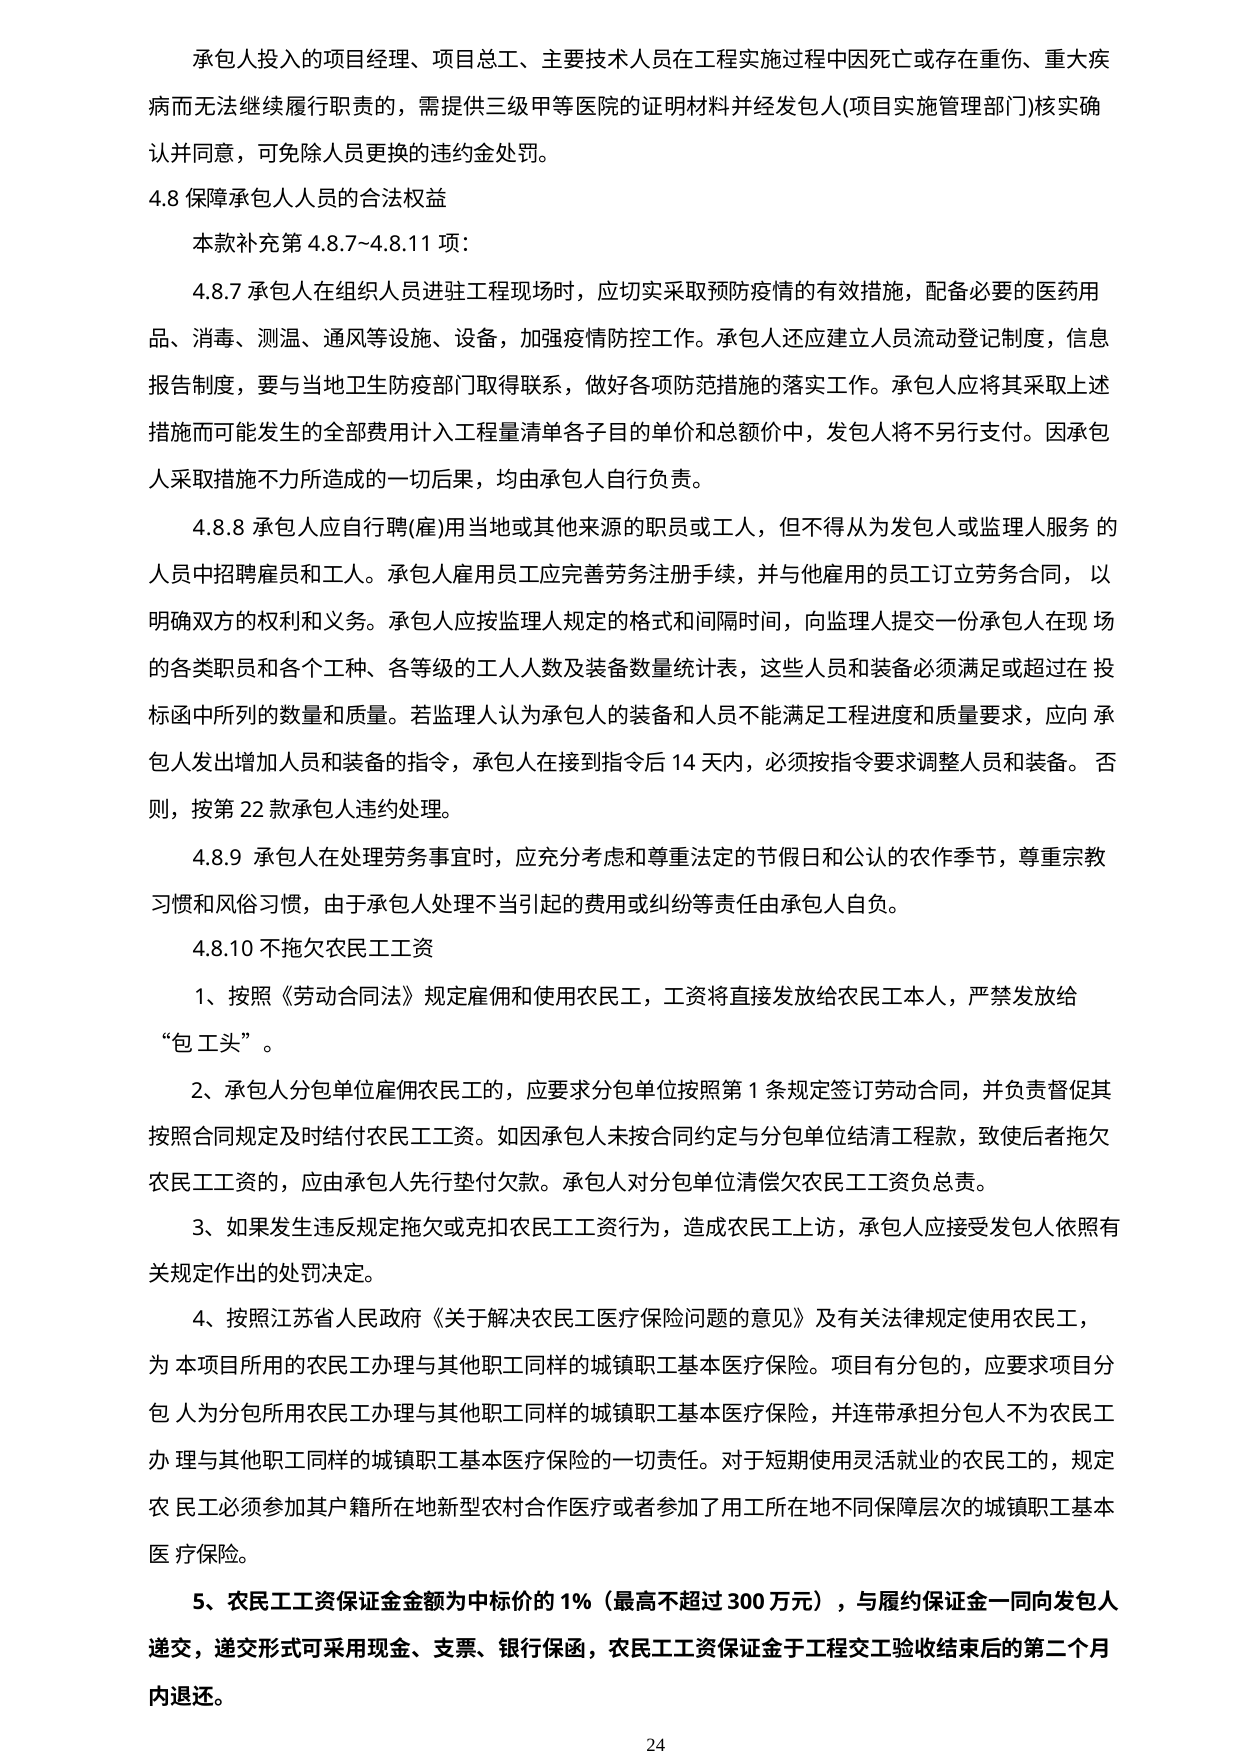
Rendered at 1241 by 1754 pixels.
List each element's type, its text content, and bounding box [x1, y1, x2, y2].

text 本款补充第 4.8.7~4.8.11 项： [192, 228, 1122, 257]
text 1、按照《劳动合同法》规定雇佣和使用农民工，工资将直接发放给农民工本人，严禁发放给“包 工头”。 [149, 979, 1120, 1058]
text 承包人投入的项目经理、项目总工、主要技术人员在工程实施过程中因死亡或存在重伤、重大疾 病而无法继续履行职责的，需提供三级甲等医院的证明材料并经发包人(项目实施管理部门)核实确 认并同意，可免除人员更换的违约金处罚。 [148, 42, 1110, 168]
text 4.8.10 不拖欠农民工工资 [192, 934, 1122, 963]
text 4.8.7 承包人在组织人员进驻工程现场时，应切实采取预防疫情的有效措施，配备必要的医药用品、消毒、测温、通风等设施、设备，加强疫情防控工作。承包人还应建立人员流动登记制度，信息报告制度，要与当地卫生防疫部门取得联系，做好各项防范措施的落实工作。承包人应将其采取上述 措施而可能发生的全部费用计入工程量清单各子目的单价和总额价中，发包人将不另行支付。因承包人采取措施不力所造成的一切后果，均由承包人自行负责。 [148, 274, 1122, 494]
text 4、按照江苏省人民政府《关于解决农民工医疗保险问题的意见》及有关法律规定使用农民工，为 本项目所用的农民工办理与其他职工同样的城镇职工基本医疗保险。项目有分包的，应要求项目分包 人为分包所用农民工办理与其他职工同样的城镇职工基本医疗保险，并连带承担分包人不为农民工办 理与其他职工同样的城镇职工基本医疗保险的一切责任。对于短期使用灵活就业的农民工的，规定农 民工必须参加其户籍所在地新型农村合作医疗或者参加了用工所在地不同保障层次的城镇职工基本医 疗保险。 [148, 1301, 1120, 1568]
text 4.8.9 承包人在处理劳务事宜时，应充分考虑和尊重法定的节假日和公认的农作季节，尊重宗教 习惯和风俗习惯，由于承包人处理不当引起的费用或纠纷等责任由承包人自负。 [150, 839, 1122, 918]
text 4.8 保障承包人人员的合法权益 [148, 183, 1122, 212]
text 2、承包人分包单位雇佣农民工的，应要求分包单位按照第 1 条规定签订劳动合同，并负责督促其 按照合同规定及时结付农民工工资。如因承包人未按合同约定与分包单位结清工程款，致使后者拖欠农民工工资的，应由承包人先行垫付欠款。承包人对分包单位清偿欠农民工工资负总责。 [148, 1073, 1122, 1196]
text 5、农民工工资保证金金额为中标价的1%（最高不超过300万元），与履约保证金一同向发包人递交，递交形式可采用现金、支票、银行保函，农民工工资保证金于工程交工验收结束后的第二个月内退还。 [148, 1584, 1122, 1711]
text 3、如果发生违反规定拖欠或克扣农民工工资行为，造成农民工上访，承包人应接受发包人依照有 关规定作出的处罚决定。 [148, 1210, 1122, 1287]
text 4.8.8 承包人应自行聘(雇)用当地或其他来源的职员或工人，但不得从为发包人或监理人服务 的人员中招聘雇员和工人。承包人雇用员工应完善劳务注册手续，并与他雇用的员工订立劳务合同， 以明确双方的权利和义务。承包人应按监理人规定的格式和间隔时间，向监理人提交一份承包人在现 场的各类职员和各个工种、各等级的工人人数及装备数量统计表，这些人员和装备必须满足或超过在 投标函中所列的数量和质量。若监理人认为承包人的装备和人员不能满足工程进度和质量要求，应向 承包人发出增加人员和装备的指令，承包人在接到指令后 14 天内，必须按指令要求调整人员和装备。 否则，按第 22 款承包人违约处理。 [148, 509, 1122, 824]
